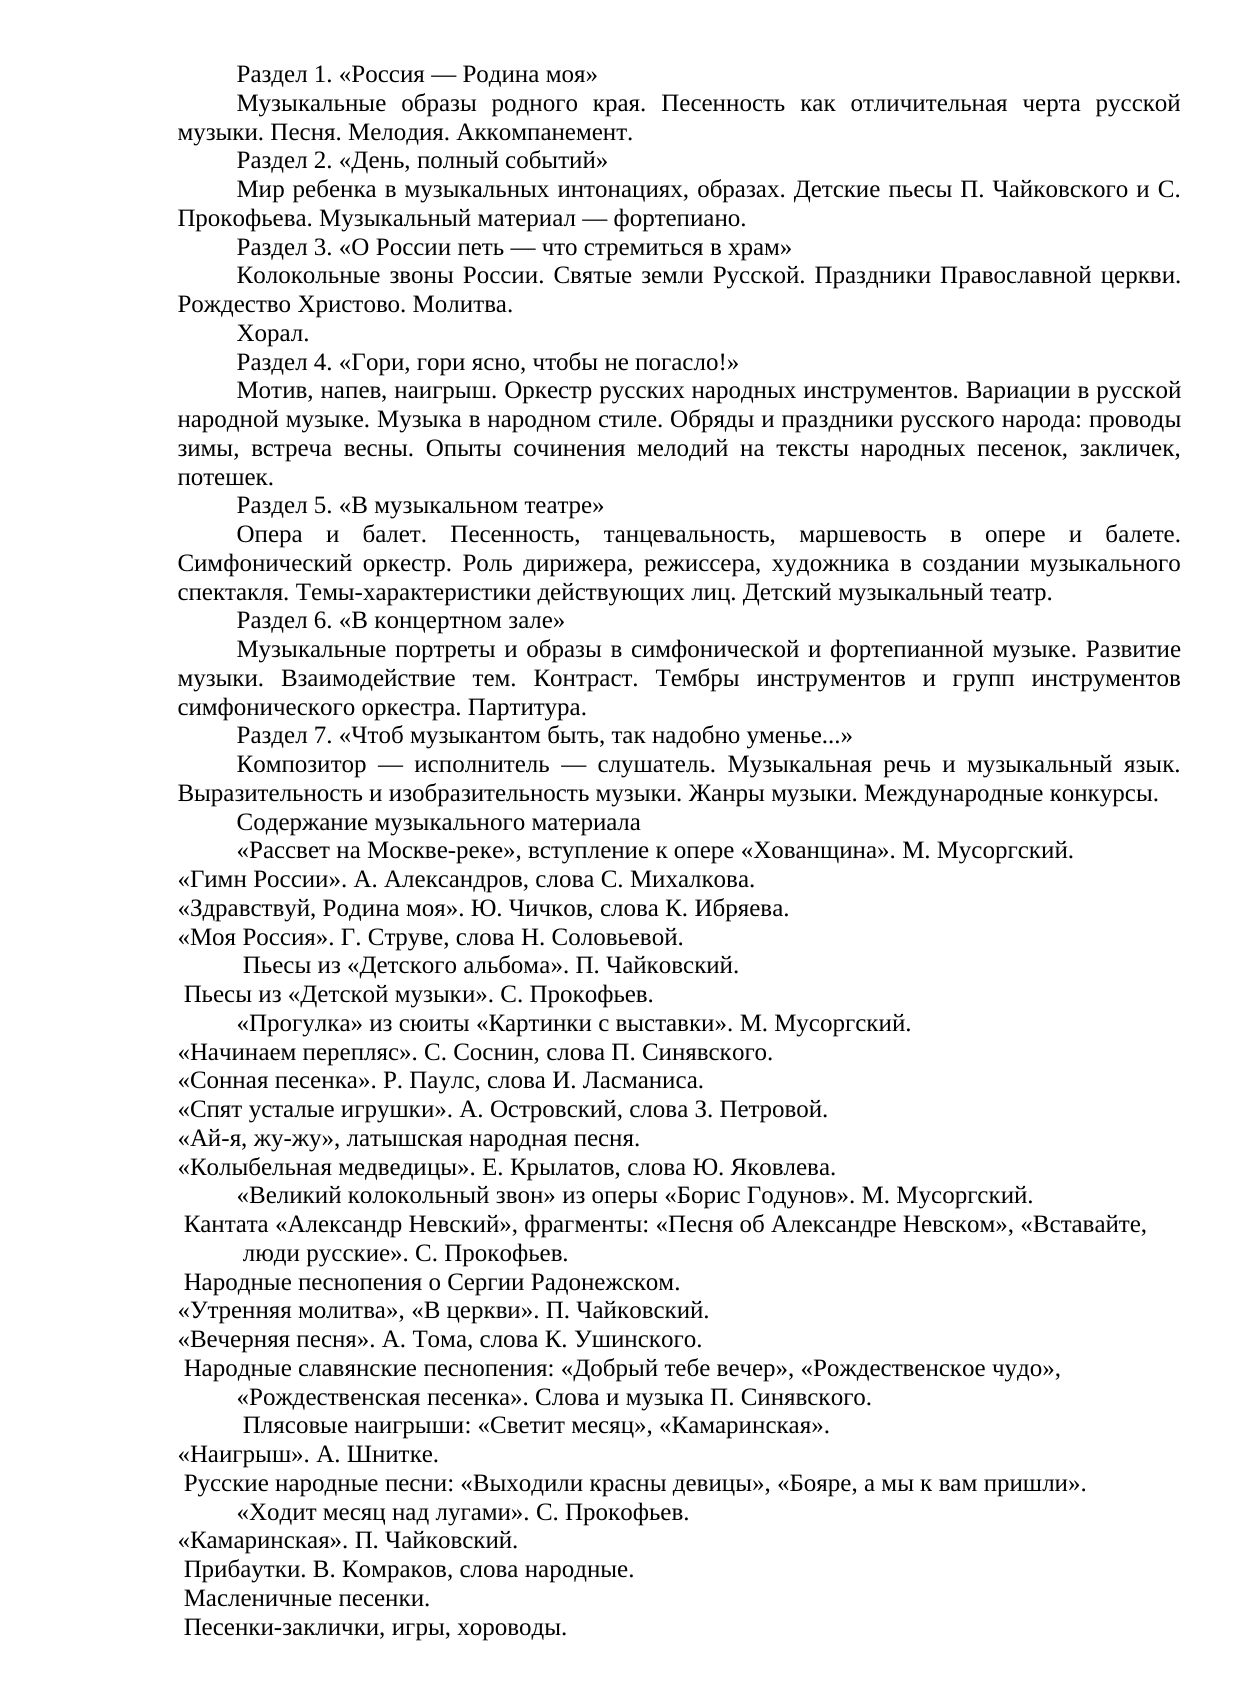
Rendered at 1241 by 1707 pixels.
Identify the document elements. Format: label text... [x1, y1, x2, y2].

text Содержание музыкального материала [177, 807, 1181, 835]
text Музыкальные образы родного края. Песенность как отличительная черта русской музыки. Песня. Мелодия. Аккомпанемент. [177, 88, 1181, 145]
text «Рождественская песенка». Слова и музыка П. Синявского. [177, 1382, 1181, 1410]
text Плясовые наигрыши: «Светит месяц», «Камаринская». «Наигрыш». А. Шнитке. Русские народные песни: «Выходили красны девицы», «Бояре, а мы к вам пришли». [177, 1410, 1181, 1497]
text Раздел 7. «Чтоб музыкантом быть, так надобно уменье...» [177, 720, 1098, 749]
text люди русские». С. Прокофьев. Народные песнопения о Сергии Радонежском. «Утренняя молитва», «В церкви». П. Чайковский. «Вечерняя песня». А. Тома, слова К. Ушинского. Народные славянские песнопения: «Добрый тебе вечер», «Рождественское чудо», [177, 1238, 1181, 1382]
text Музыкальные портреты и образы в симфонической и фортепианной музыке. Развитие музыки. Взаимодействие тем. Контраст. Тембры инструментов и групп инструментов симфонического оркестра. Партитура. [177, 634, 1181, 720]
text Мир ребенка в музыкальных интонациях, образах. Детские пьесы П. Чайковского и С. Прокофьева. Музыкальный материал — фортепиано. [177, 174, 1181, 232]
text «Рассвет на Москве-реке», вступление к опере «Хованщина». М. Мусоргский. «Гимн России». А. Александров, слова С. Михалкова. «Здравствуй, Родина моя». Ю. Чичков, слова К. Ибряева. «Моя Россия». Г. Струве, слова Н. Соловьевой. [177, 835, 1181, 950]
text Раздел 3. «О России петь — что стремиться в храм» [177, 232, 1181, 260]
text Мотив, напев, наигрыш. Оркестр русских народных инструментов. Вариации в русской народной музыке. Музыка в народном стиле. Обряды и праздники русского народа: проводы зимы, встреча весны. Опыты сочинения мелодий на тексты народных песенок, закличек, потешек. [177, 375, 1181, 490]
text Раздел 6. «В концертном зале» [177, 605, 1181, 634]
text Раздел 1. «Россия — Родина моя» [177, 59, 1181, 88]
text «Ходит месяц над лугами». С. Прокофьев. «Камаринская». П. Чайковский. Прибаутки. В. Комраков, слова народные. Масленичные песенки. Песенки-заклички, игры, хороводы. [177, 1497, 1181, 1640]
text Хорал. [177, 318, 1181, 347]
text Раздел 5. «В музыкальном театре» [177, 490, 1181, 519]
text Раздел 2. «День, полный событий» [177, 145, 1181, 174]
text Колокольные звоны России. Святые земли Русской. Праздники Православной церкви. Рождество Христово. Молитва. [177, 260, 1181, 318]
text Опера и балет. Песенность, танцевальность, маршевость в опере и балете. Симфонический оркестр. Роль дирижера, режиссера, художника в создании музыкального спектакля. Темы-характеристики действующих лиц. Детский музыкальный театр. [177, 519, 1181, 605]
text «Прогулка» из сюиты «Картинки с выставки». М. Мусоргский. «Начинаем перепляс». С. Соснин, слова П. Синявского. «Сонная песенка». Р. Паулс, слова И. Ласманиса. «Спят усталые игрушки». А. Островский, слова З. Петровой. «Ай-я, жу-жу», латышская народная песня. «Колыбельная медведицы». Е. Крылатов, слова Ю. Яковлева. [177, 1008, 1181, 1180]
text «Великий колокольный звон» из оперы «Борис Годунов». М. Мусоргский. Кантата «Александр Невский», фрагменты: «Песня об Александре Невском», «Вставайте, [177, 1180, 1181, 1238]
text Пьесы из «Детского альбома». П. Чайковский. Пьесы из «Детской музыки». С. Прокофьев. [177, 950, 1181, 1008]
text Раздел 4. «Гори, гори ясно, чтобы не погасло!» [177, 347, 1181, 375]
text Композитор — исполнитель — слушатель. Музыкальная речь и музыкальный язык. Выразительность и изобразительность музыки. Жанры музыки. Международные конкурсы. [177, 749, 1181, 807]
